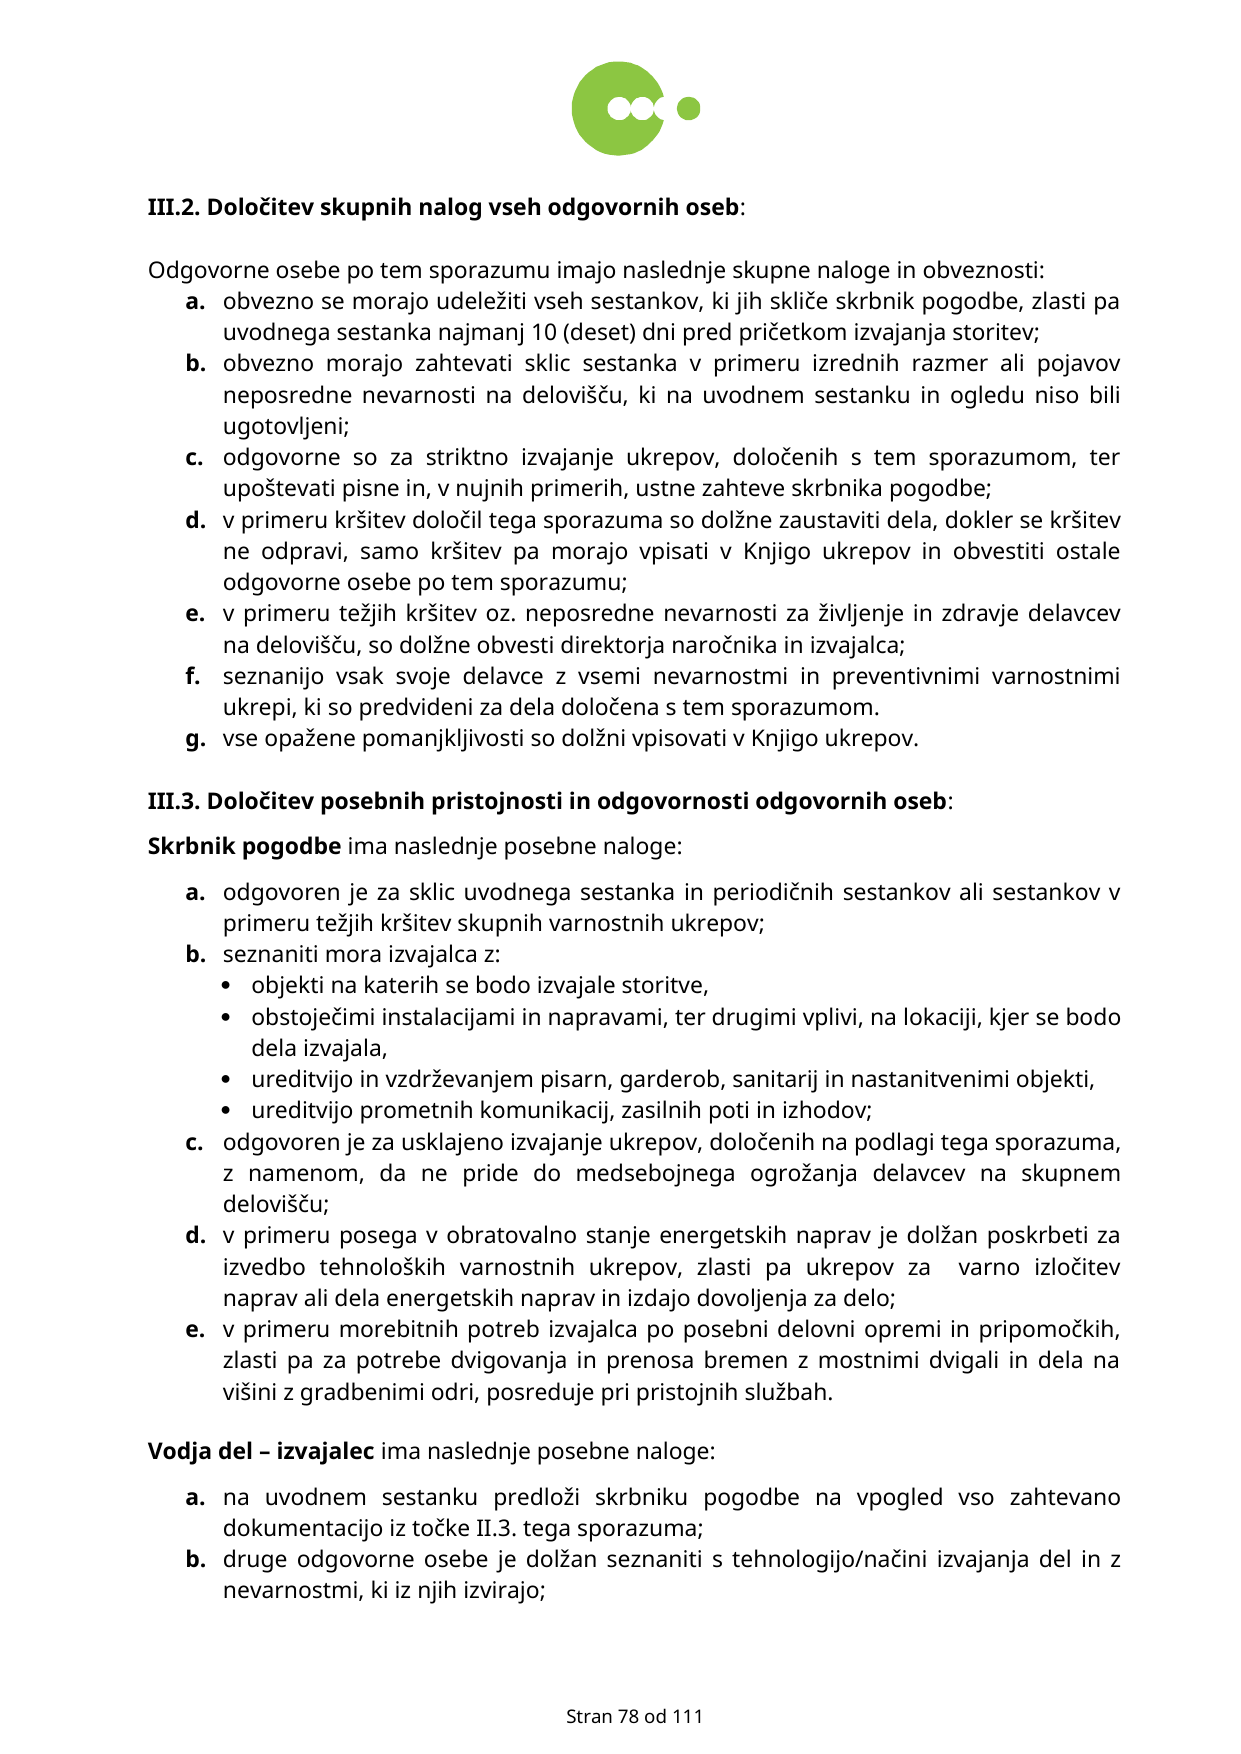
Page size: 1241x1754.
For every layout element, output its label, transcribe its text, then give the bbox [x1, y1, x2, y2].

list odgovoren je za usklajeno izvajanje ukrepov, določenih na podlagi tega sporazuma, z namenom, da ne pride do medsebojnega ogrožanja delavcev na skupnem delovišču; [185, 1126, 1122, 1219]
text Vodja del – izvajalec ima naslednje posebne naloge: [148, 1435, 1122, 1467]
list na uvodnem sestanku predloži skrbniku pogodbe na vpogled vso zahtevano dokumentacijo iz točke II.3. tega sporazuma; [185, 1481, 1122, 1543]
list v primeru težjih kršitev oz. neposredne nevarnosti za življenje in zdravje delavcev na delovišču, so dolžne obvesti direktorja naročnika in izvajalca; [185, 597, 1122, 660]
list obvezno morajo zahtevati sklic sestanka v primeru izrednih razmer ali pojavov neposredne nevarnosti na delovišču, ki na uvodnem sestanku in ogledu niso bili ugotovljeni; [185, 347, 1122, 441]
list druge odgovorne osebe je dolžan seznaniti s tehnologijo/načini izvajanja del in z nevarnostmi, ki iz njih izvirajo; [185, 1543, 1122, 1606]
list v primeru morebitnih potreb izvajalca po posebni delovni opremi in pripomočkih, zlasti pa za potrebe dvigovanja in prenosa bremen z mostnimi dvigali in dela na višini z gradbenimi odri, posreduje pri pristojnih službah. [185, 1313, 1122, 1407]
list obstoječimi instalacijami in napravami, ter drugimi vplivi, na lokaciji, kjer se bodo dela izvajala, [222, 1001, 1122, 1063]
list odgovoren je za sklic uvodnega sestanka in periodičnih sestankov ali sestankov v primeru težjih kršitev skupnih varnostnih ukrepov; [185, 876, 1122, 938]
list objekti na katerih se bodo izvajale storitve, [222, 969, 1122, 1001]
list odgovorne so za striktno izvajanje ukrepov, določenih s tem sporazumom, ter upoštevati pisne in, v nujnih primerih, ustne zahteve skrbnika pogodbe; [185, 441, 1122, 504]
text III.3. Določitev posebnih pristojnosti in odgovornosti odgovornih oseb: [148, 785, 1122, 816]
list v primeru posega v obratovalno stanje energetskih naprav je dolžan poskrbeti za izvedbo tehnoloških varnostnih ukrepov, zlasti pa ukrepov za varno izločitev naprav ali dela energetskih naprav in izdajo dovoljenja za delo; [185, 1219, 1122, 1313]
text Odgovorne osebe po tem sporazumu imajo naslednje skupne naloge in obveznosti: [148, 254, 1122, 285]
list vse opažene pomanjkljivosti so dolžni vpisovati v Knjigo ukrepov. [185, 722, 1122, 754]
list v primeru kršitev določil tega sporazuma so dolžne zaustaviti dela, dokler se kršitev ne odpravi, samo kršitev pa morajo vpisati v Knjigo ukrepov in obvestiti ostale odgovorne osebe po tem sporazumu; [185, 504, 1122, 597]
list obvezno se morajo udeležiti vseh sestankov, ki jih skliče skrbnik pogodbe, zlasti pa uvodnega sestanka najmanj 10 (deset) dni pred pričetkom izvajanja storitev; [185, 285, 1122, 347]
list ureditvijo in vzdrževanjem pisarn, garderob, sanitarij in nastanitvenimi objekti, [222, 1063, 1122, 1094]
list seznaniti mora izvajalca z: [185, 938, 1122, 969]
text Skrbnik pogodbe ima naslednje posebne naloge: [148, 830, 1122, 862]
list seznanijo vsak svoje delavce z vsemi nevarnostmi in preventivnimi varnostnimi ukrepi, ki so predvideni za dela določena s tem sporazumom. [185, 660, 1122, 722]
list ureditvijo prometnih komunikacij, zasilnih poti in izhodov; [222, 1094, 1122, 1126]
text III.2. Določitev skupnih nalog vseh odgovornih oseb: [148, 191, 1122, 222]
